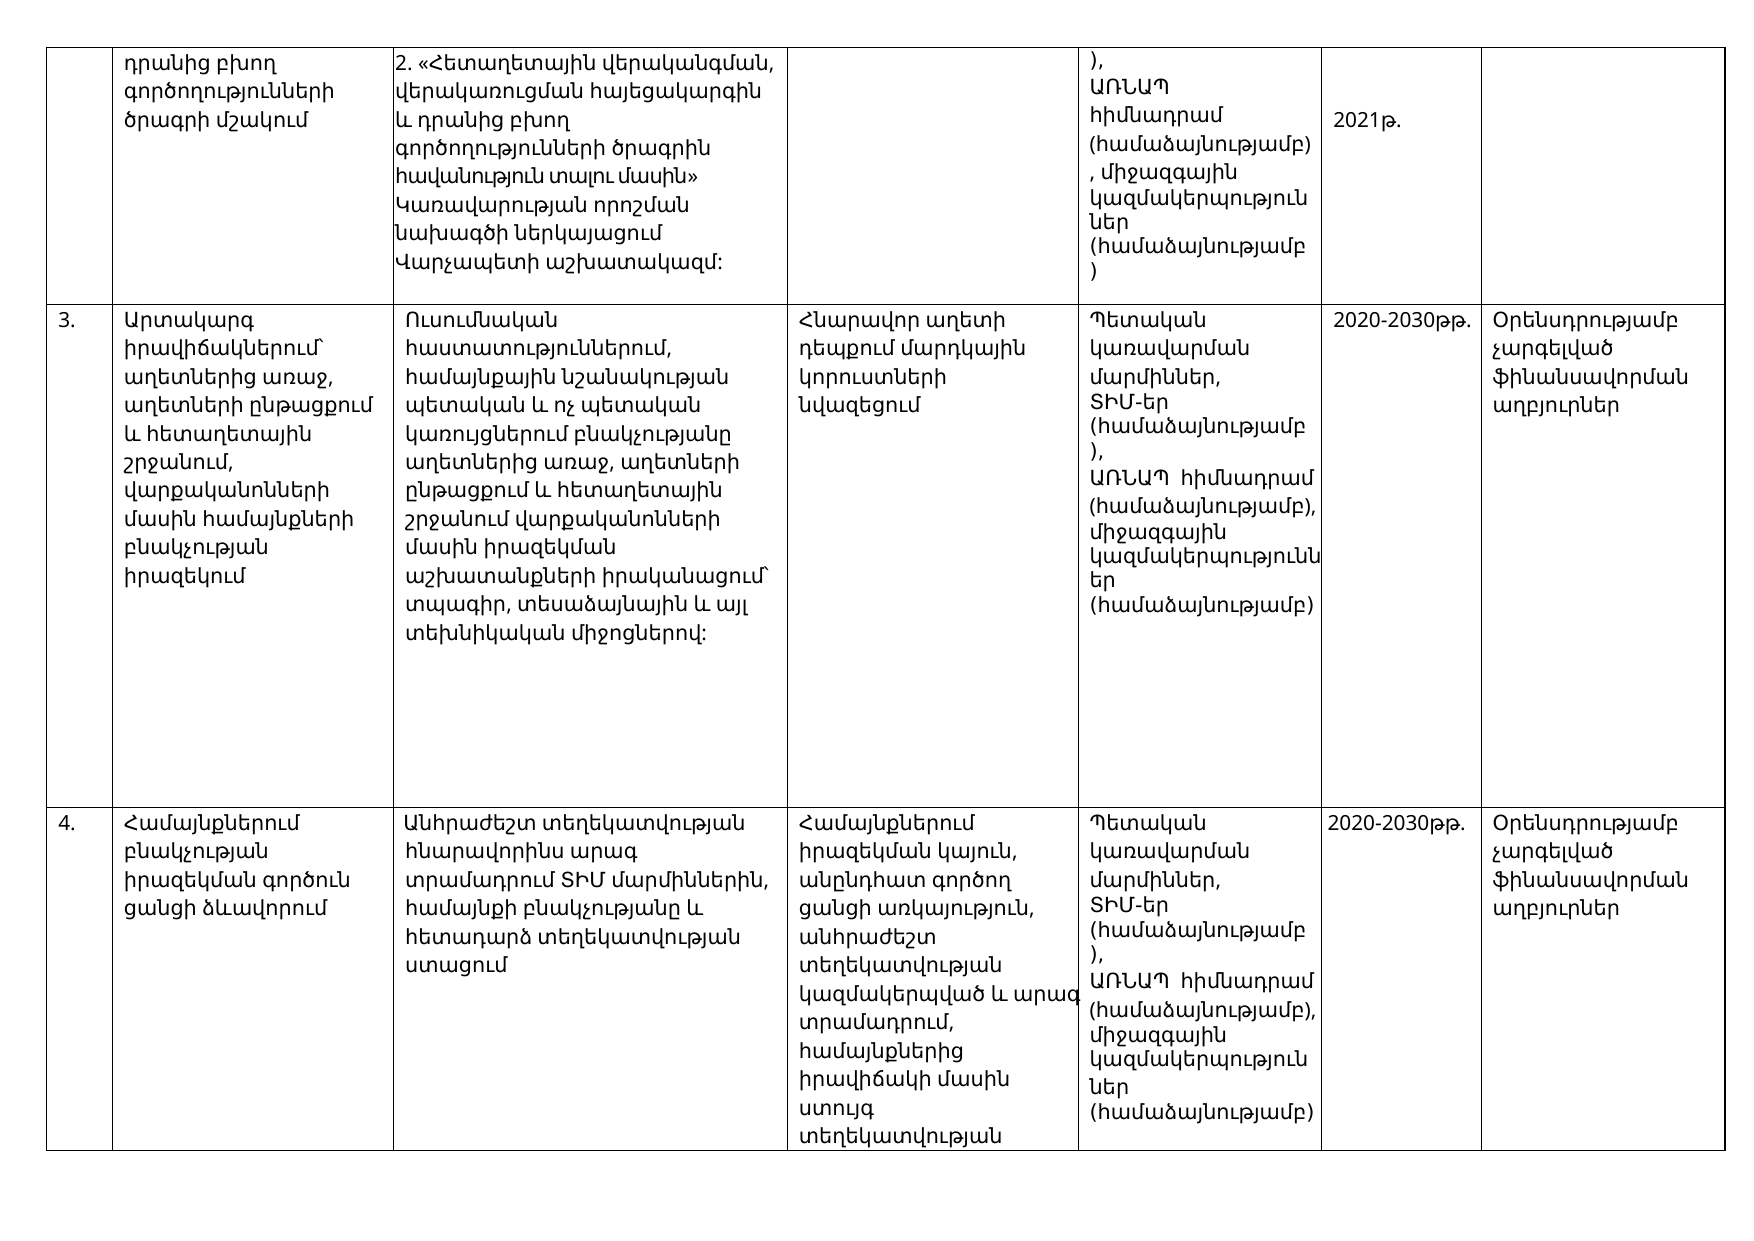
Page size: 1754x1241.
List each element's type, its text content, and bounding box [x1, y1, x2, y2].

table_cell Արտակարգ իրավիճակներում՝ աղետներից առաջ, աղետների ընթացքում և հետաղետային շրջանում, վարքականոնների մասին համայնքների բնակչության իրազեկում [113, 305, 393, 807]
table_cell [1079, 808, 1321, 1149]
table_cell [1482, 48, 1724, 304]
table_cell Հնարավոր աղետի դեպքում մարդկային կորուստների նվազեցում [788, 305, 1078, 807]
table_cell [788, 48, 1078, 304]
table_cell Օրենսդրությամբ չարգելված ֆինանսավորման աղբյուրներ [1482, 305, 1724, 807]
table_cell 2020թ. 2021թ. [1322, 48, 1481, 304]
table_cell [113, 808, 393, 1149]
table_cell 3. [47, 305, 112, 807]
table_cell 2020-2030թթ. [1322, 305, 1481, 807]
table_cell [394, 48, 787, 304]
table_cell 2. [47, 48, 112, 304]
table_cell Ուսումնական հաստատություններում, համայնքային նշանակության պետական և ոչ պետական կառույցներում բնակչությանը աղետներից առաջ, աղետների ընթացքում և հետաղետային շրջանում վարքականոնների մասին իրազեկման աշխատանքների իրականացում՝ տպագիր, տեսաձայնային և այլ տեխնիկական միջոցներով: [394, 305, 787, 807]
table_cell Պետական կառավարման մարմիններ, ՏԻՄ-եր (համաձայնությամբ), ԱՌՆԱՊ հիմնադրամ (համաձայնությամբ), միջազգային կազմակերպություններ (համաձայնությամբ) [1079, 305, 1321, 807]
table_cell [113, 48, 393, 304]
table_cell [788, 808, 1078, 1149]
table_cell 2020-2030թթ. [1322, 808, 1481, 1149]
table_cell 4. [47, 808, 112, 1149]
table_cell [1079, 48, 1321, 304]
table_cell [1482, 808, 1724, 1149]
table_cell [394, 808, 787, 1149]
